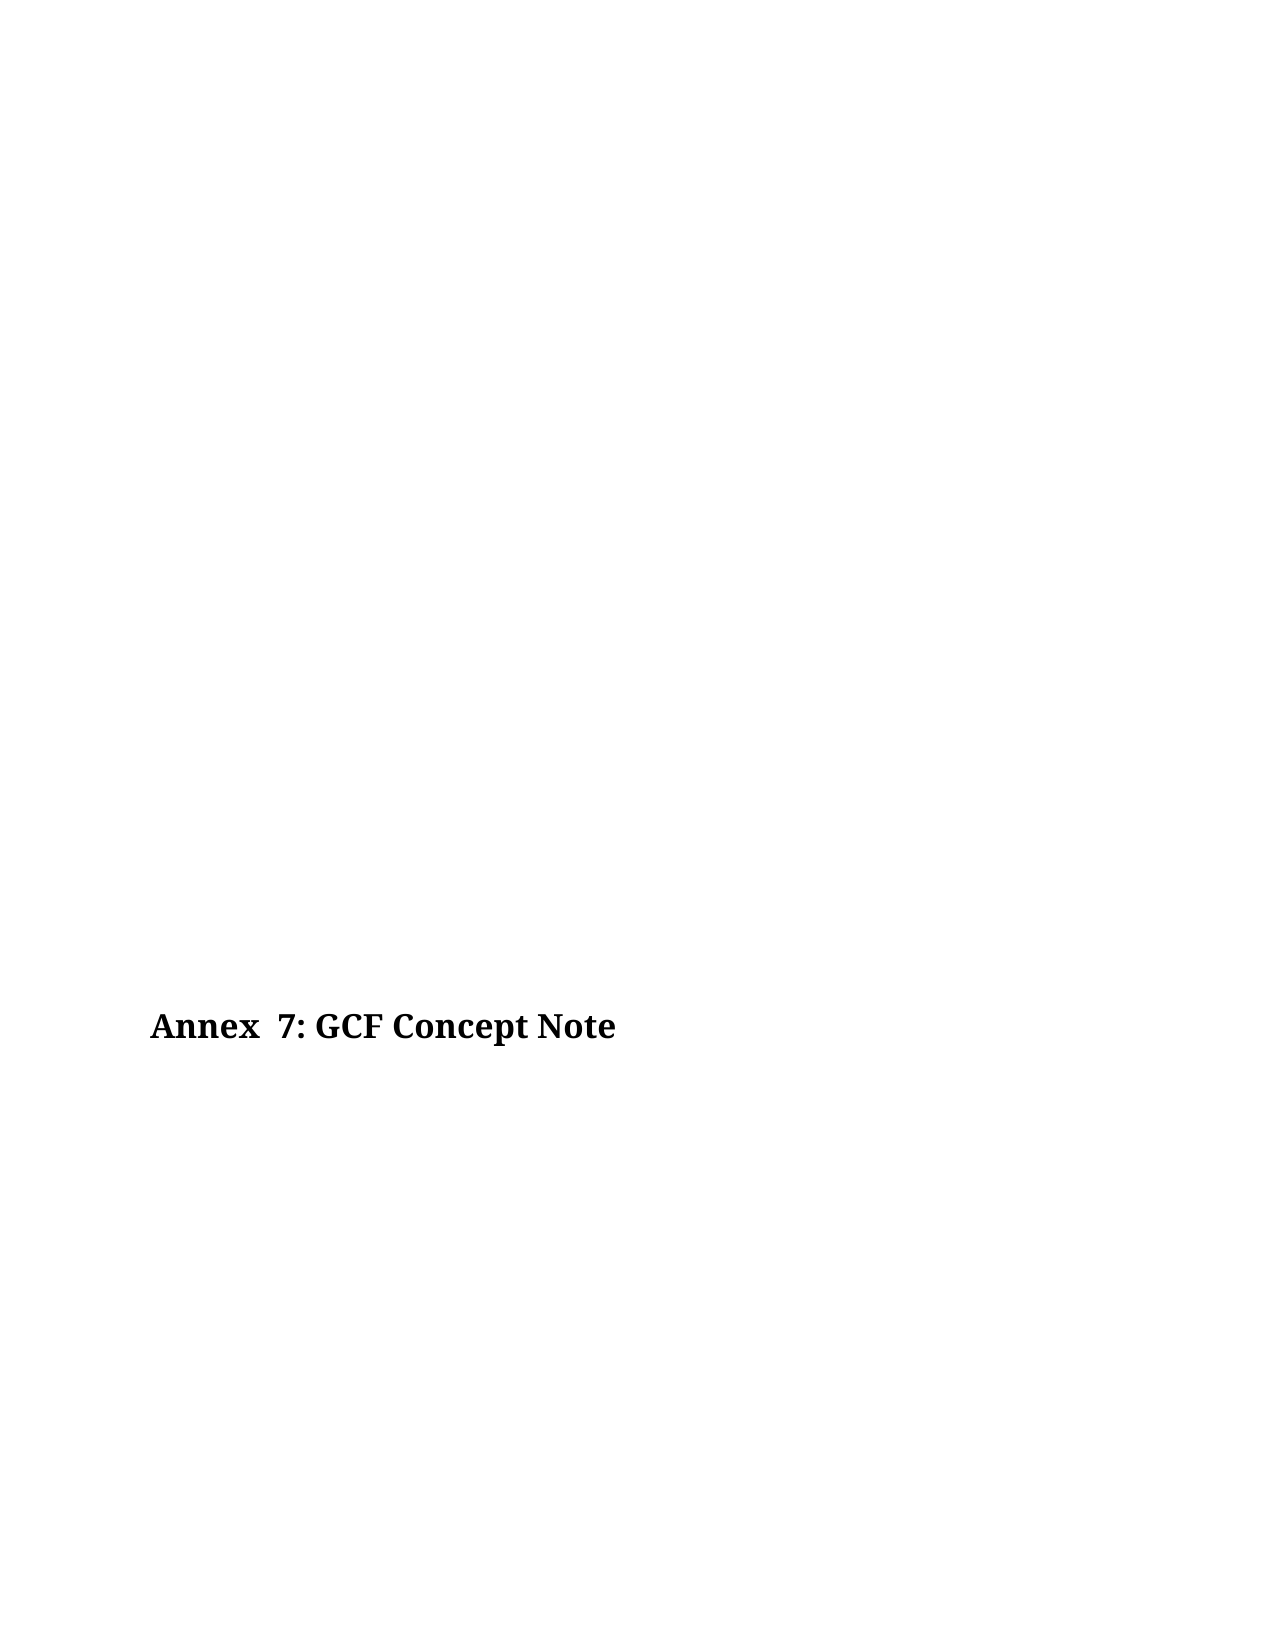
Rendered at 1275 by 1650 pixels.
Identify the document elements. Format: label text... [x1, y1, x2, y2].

text Annex 7: GCF Concept Note [150, 1003, 1125, 1048]
